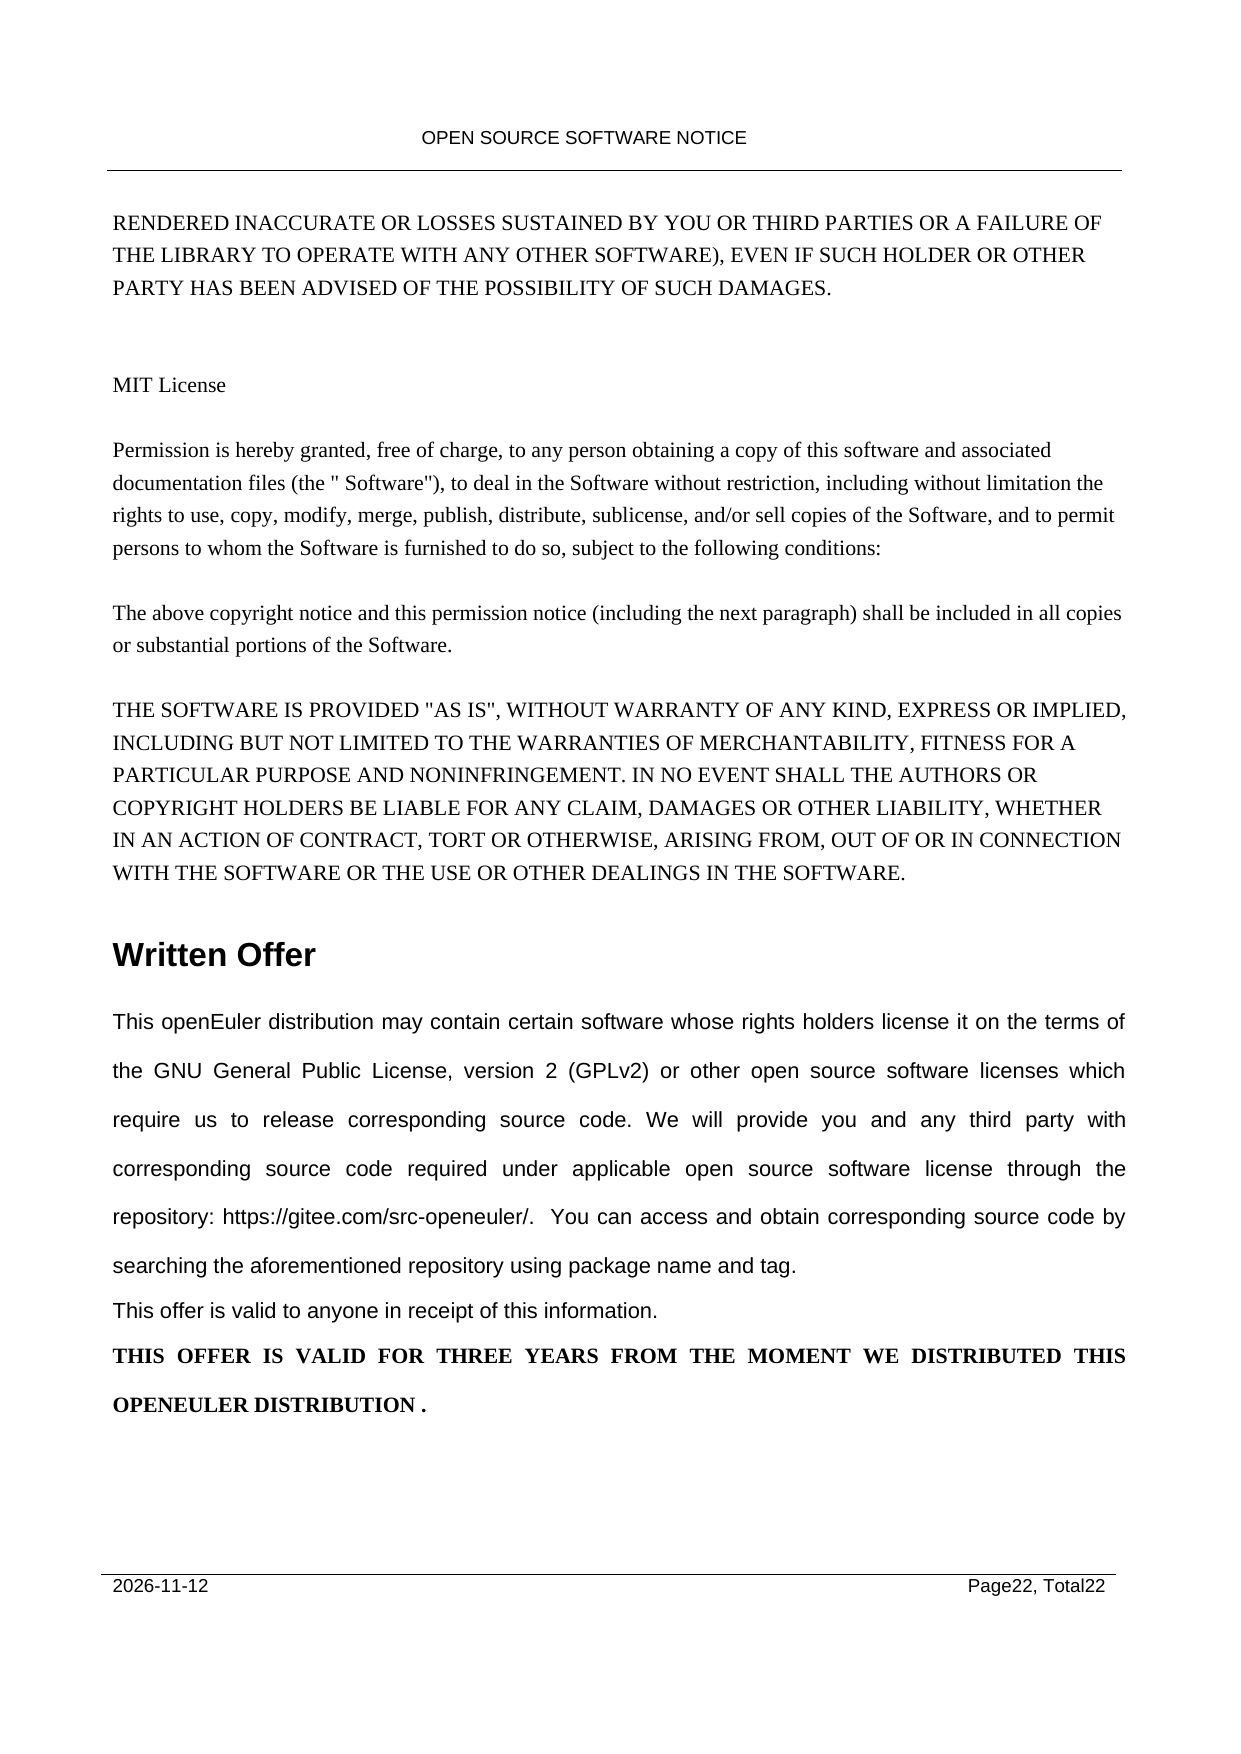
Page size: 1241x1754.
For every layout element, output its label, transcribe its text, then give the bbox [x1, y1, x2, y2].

text Written Offer [112, 921, 1128, 986]
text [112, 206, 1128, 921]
text This offer is valid to anyone in receipt of this information. [112, 1294, 1128, 1327]
text This openEuler distribution may contain certain software whose rights holders license it on the terms of the GNU General Public License, version 2 (GPLv2) or other open source software licenses which require us to release corresponding source code. We will provide you and any third party with corresponding source code required under applicable open source software license through the repository: https://gitee.com/src-openeuler/. You can access and obtain corresponding source code by searching the aforementioned repository using package name and tag. [112, 1006, 1128, 1282]
text THIS OFFER IS VALID FOR THREE YEARS FROM THE MOMENT WE DISTRIBUTED THIS OPENEULER DISTRIBUTION . [112, 1339, 1128, 1421]
